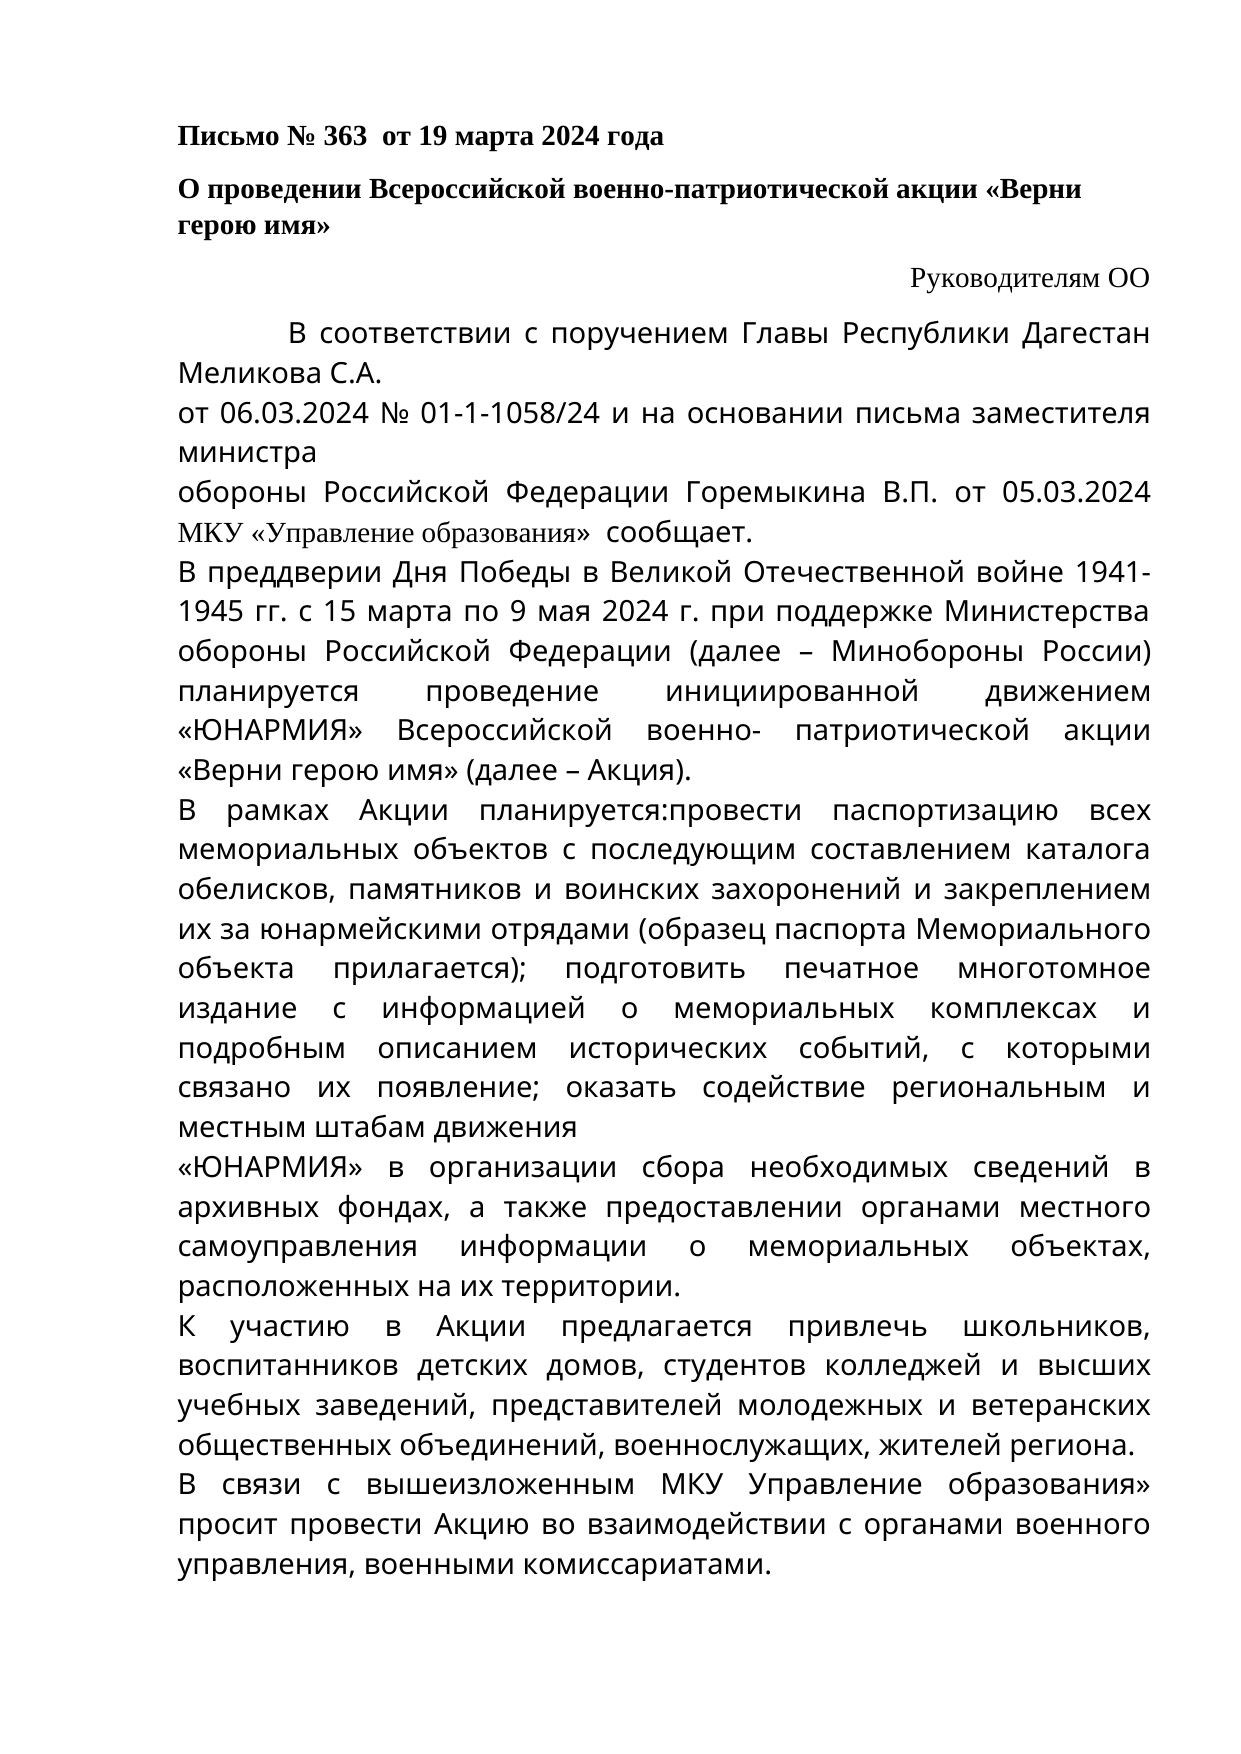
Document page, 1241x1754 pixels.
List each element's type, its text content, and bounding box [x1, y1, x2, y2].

text В преддверии Дня Победы в Великой Отечественной войне 1941-1945 гг. с 15 марта по 9 мая 2024 г. при поддержке Министерства обороны Российской Федерации (далее – Минобороны России) планируется проведение инициированной движением «ЮНАРМИЯ» Всероссийской военно- патриотической акции «Верни герою имя» (далее – Акция). [177, 551, 1152, 789]
text В связи с вышеизложенным МКУ Управление образования» просит провести Акцию во взаимодействии с органами военного управления, военными комиссариатами. [177, 1464, 1152, 1583]
text В рамках Акции планируется:провести паспортизацию всех мемориальных объектов с последующим составлением каталога обелисков, памятников и воинских захоронений и закреплением их за юнармейскими отрядами (образец паспорта Мемориального объекта прилагается); подготовить печатное многотомное издание с информацией о мемориальных комплексах и подробным описанием исторических событий, с которыми связано их появление; оказать содействие региональным и местным штабам движения [177, 789, 1152, 1146]
text К участию в Акции предлагается привлечь школьников, воспитанников детских домов, студентов колледжей и высших учебных заведений, представителей молодежных и ветеранских общественных объединений, военнослужащих, жителей региона. [177, 1305, 1152, 1464]
text «ЮНАРМИЯ» в организации сбора необходимых сведений в архивных фондах, а также предоставлении органами местного самоуправления информации о мемориальных объектах, расположенных на их территории. [177, 1146, 1152, 1305]
text обороны Российской Федерации Горемыкина В.П. от 05.03.2024 МКУ «Управление образования» сообщает. [177, 471, 1152, 551]
text Руководителям ОО [177, 260, 1150, 293]
text Письмо № 363 от 19 марта 2024 года [177, 118, 1150, 152]
text от 06.03.2024 № 01-1-1058/24 и на основании письма заместителя министра [177, 392, 1152, 471]
text О проведении Всероссийской военно-патриотической акции «Верни герою имя» [177, 171, 1150, 241]
text В соответствии с поручением Главы Республики Дагестан Меликова С.А. [177, 313, 1152, 392]
